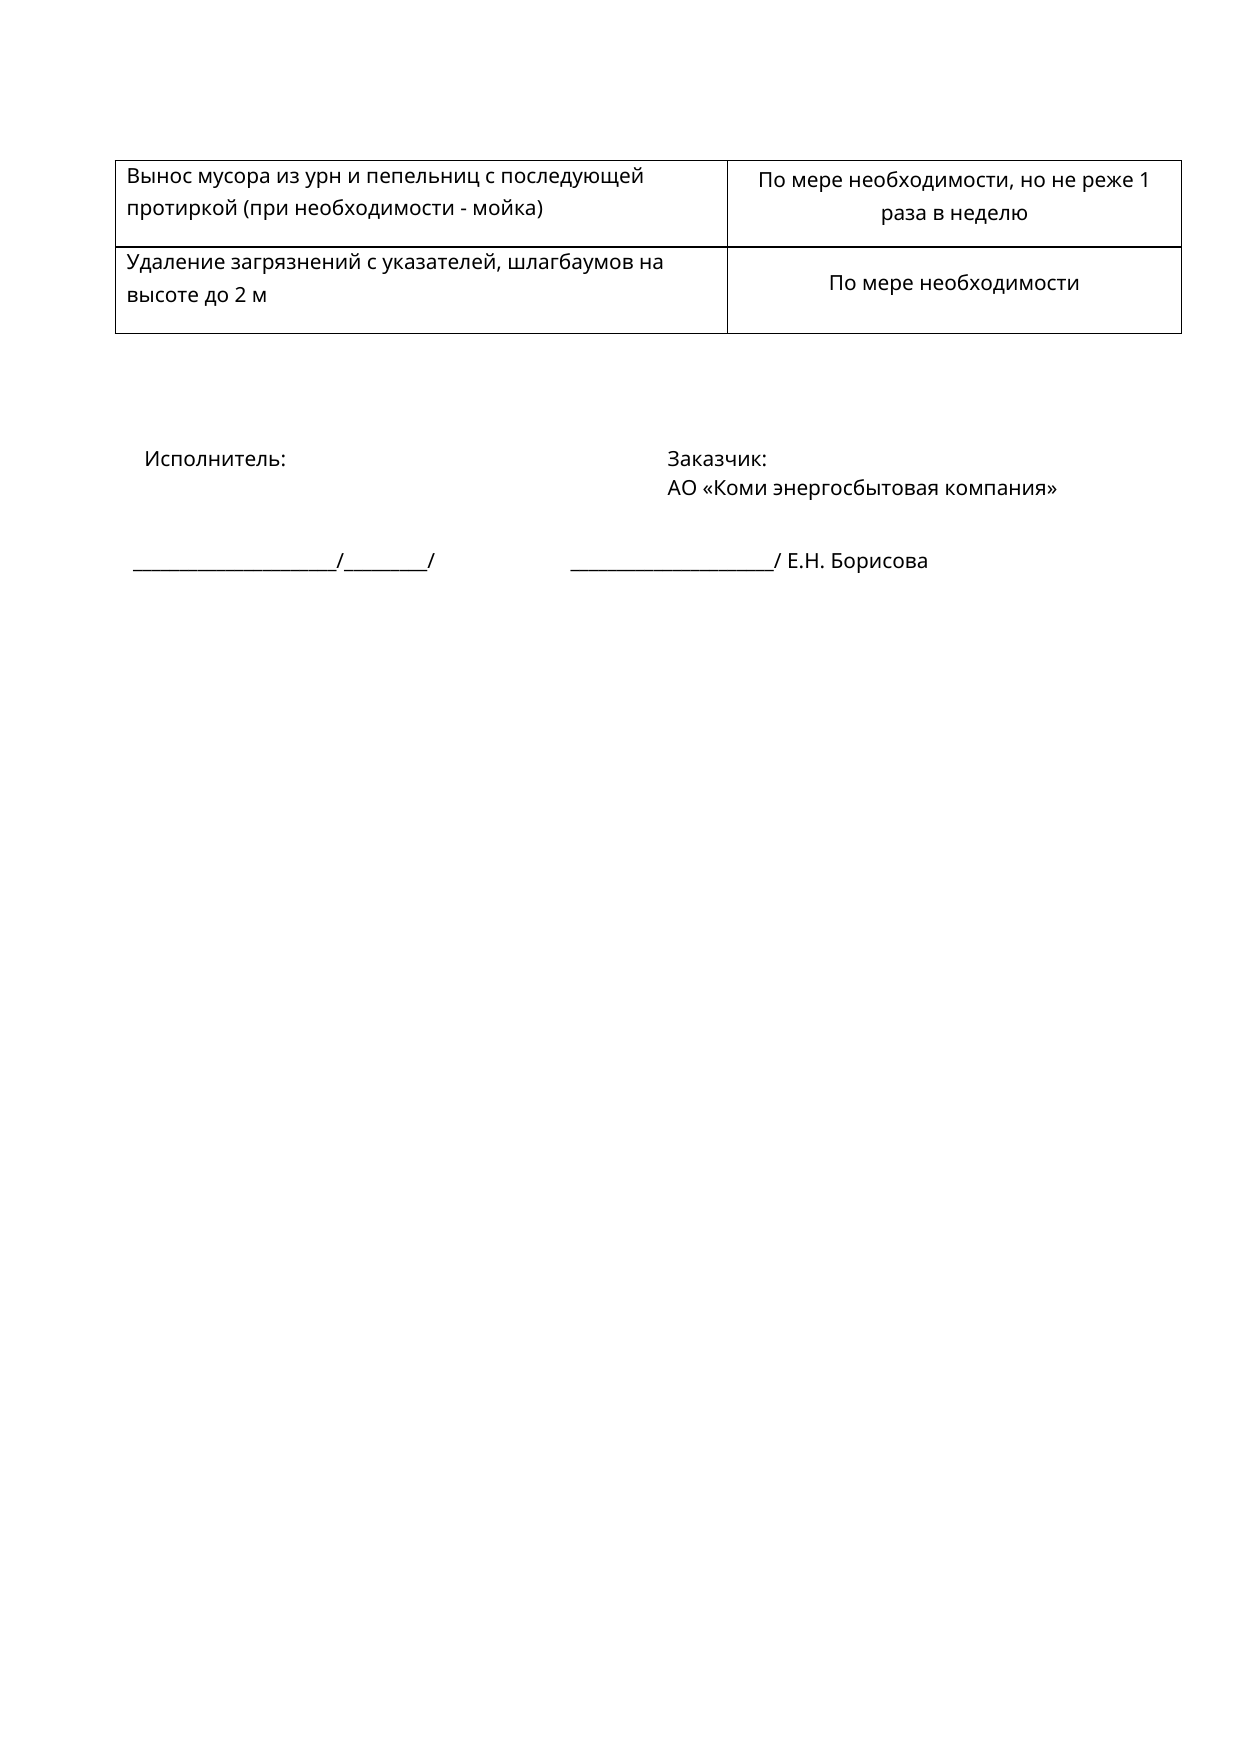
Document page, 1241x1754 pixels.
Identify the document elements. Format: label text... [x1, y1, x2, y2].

table_header Исполнитель: [133, 416, 656, 501]
table_cell Удаление загрязнений с указателей, шлагбаумов на высоте до 2 м [116, 248, 727, 333]
table_header Вынос мусора из урн и пепельниц с последующей протиркой (при необходимости - мойка) [116, 161, 727, 246]
table_header По мере необходимости, но не реже 1 раза в неделю [728, 161, 1181, 246]
table_header Заказчик: АО «Коми энергосбытовая компания» [656, 416, 1181, 501]
text ______________________/_________/ ______________________/ Е.Н. Борисова [133, 546, 1181, 574]
table_cell По мере необходимости [728, 248, 1181, 333]
